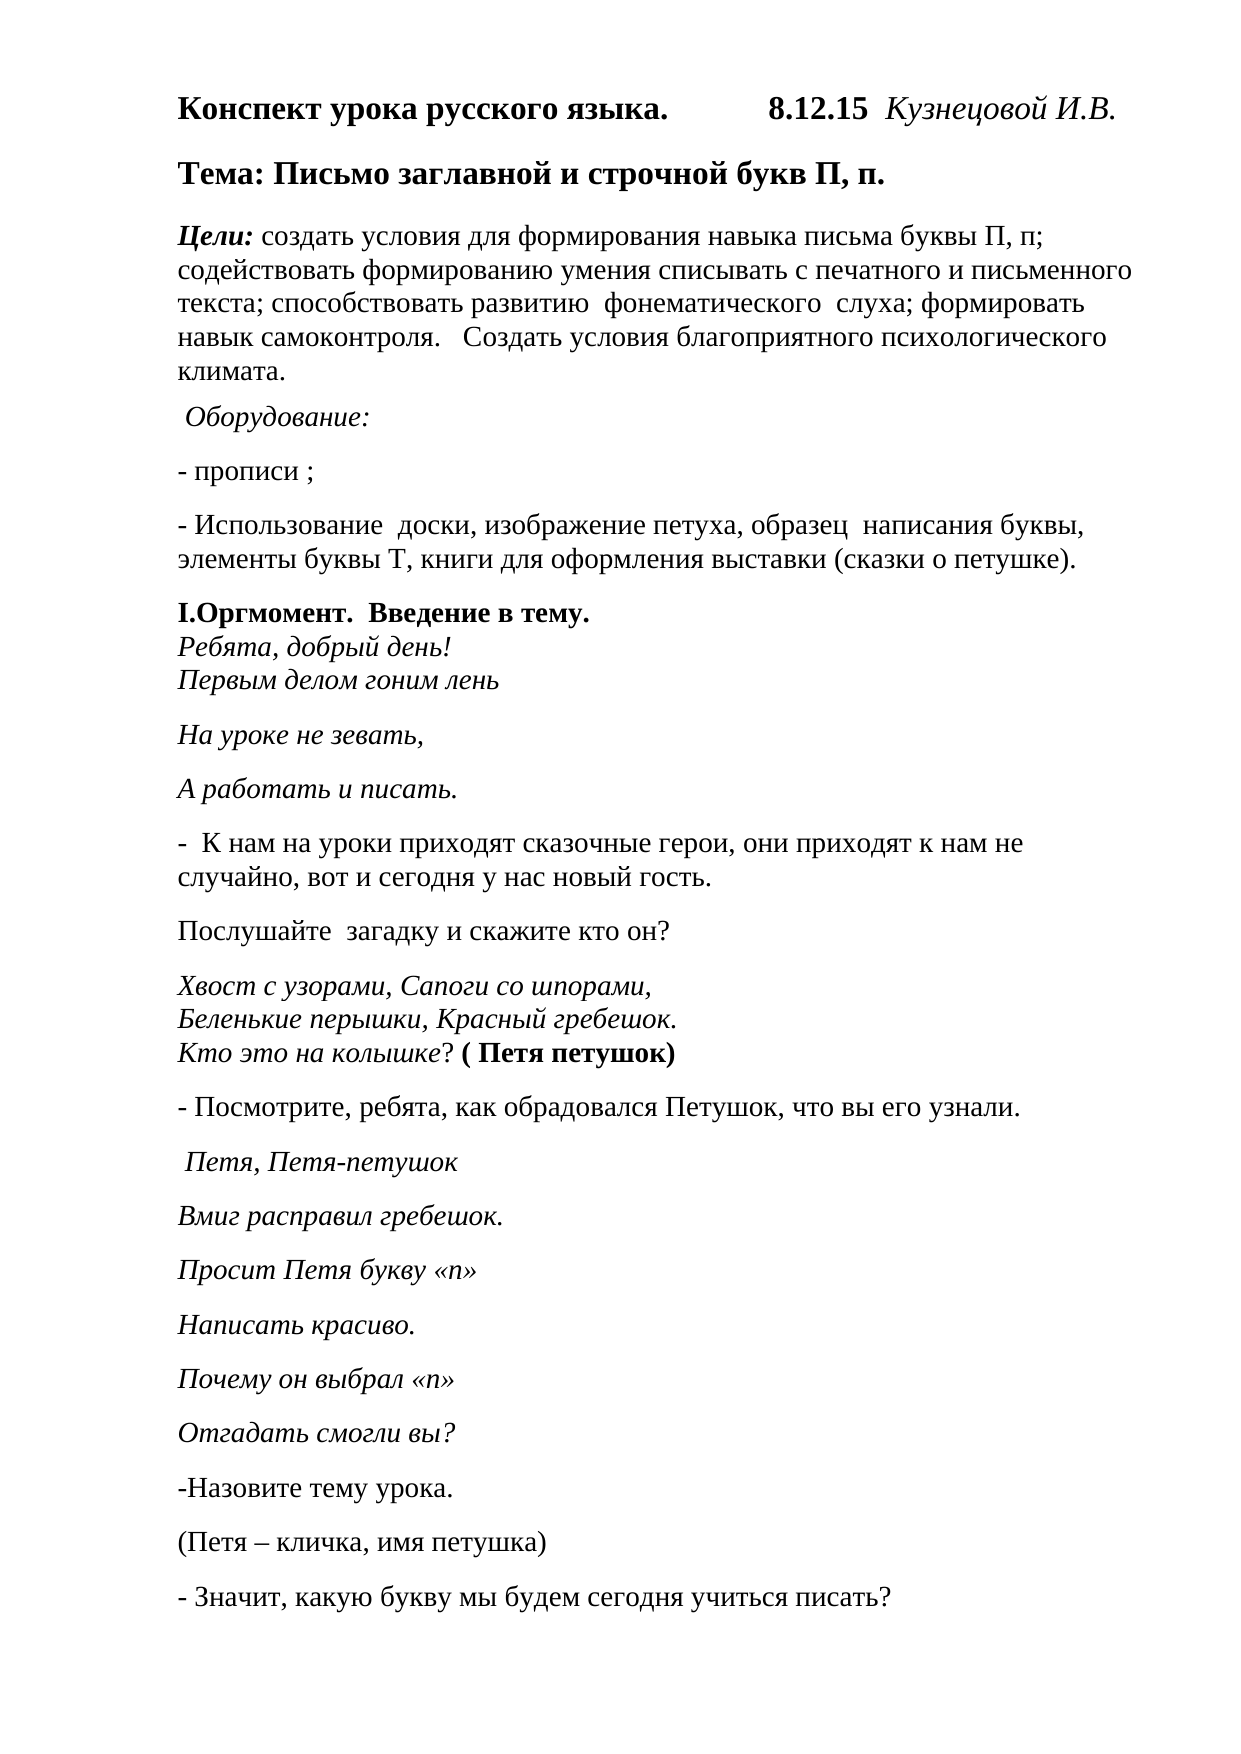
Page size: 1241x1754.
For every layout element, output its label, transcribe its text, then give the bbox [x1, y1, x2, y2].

text Просит Петя букву «п» [177, 1252, 1152, 1286]
text Хвост с узорами, Сапоги со шпорами, Беленькие перышки, Красный гребешок. Кто это на колышке? ( Петя петушок) [652, 968, 1152, 1068]
text Тема: Письмо заглавной и строчной букв П, п. [177, 153, 1152, 192]
text А работать и писать. [177, 771, 1152, 805]
text Написать красиво. [177, 1307, 1152, 1340]
text - Посмотрите, ребята, как обрадовался Петушок, что вы его узнали. [177, 1089, 1152, 1123]
text - прописи ; [177, 453, 1152, 487]
text Петя, Петя-петушок [177, 1144, 1152, 1177]
text -Назовите тему урока. [177, 1470, 1152, 1503]
text Оборудование: [177, 399, 1152, 432]
text Послушайте загадку и скажите кто он? [177, 913, 1152, 947]
text - Значит, какую букву мы будем сегодня учиться писать? [177, 1579, 1152, 1612]
text На уроке не зевать, [177, 717, 1152, 750]
text Отгадать смогли вы? [177, 1416, 1152, 1449]
text Цели: создать условия для формирования навыка письма буквы П, п; содействовать формированию умения списывать с печатного и письменного текста; способствовать развитию фонематического слуха; формировать навык самоконтроля. Создать условия благоприятного психологического климата. [177, 218, 1152, 386]
text I.Оргмомент. Введение в тему. [177, 595, 1152, 629]
text Первым делом гоним лень [177, 662, 1152, 696]
text Вмиг расправил гребешок. [177, 1198, 1152, 1232]
text (Петя – кличка, имя петушка) [177, 1524, 1152, 1558]
text - Использование доски, изображение петуха, образец написания буквы, элементы буквы Т, книги для оформления выставки (сказки о петушке). [177, 507, 1152, 574]
text Конспект урока русского языка. 8.12.15 Кузнецовой И.В. [177, 89, 1152, 127]
text Почему он выбрал «п» [177, 1361, 1152, 1395]
text Ребята, добрый день! [177, 629, 1152, 662]
text - К нам на уроки приходят сказочные герои, они приходят к нам не случайно, вот и сегодня у нас новый гость. [177, 826, 1152, 893]
